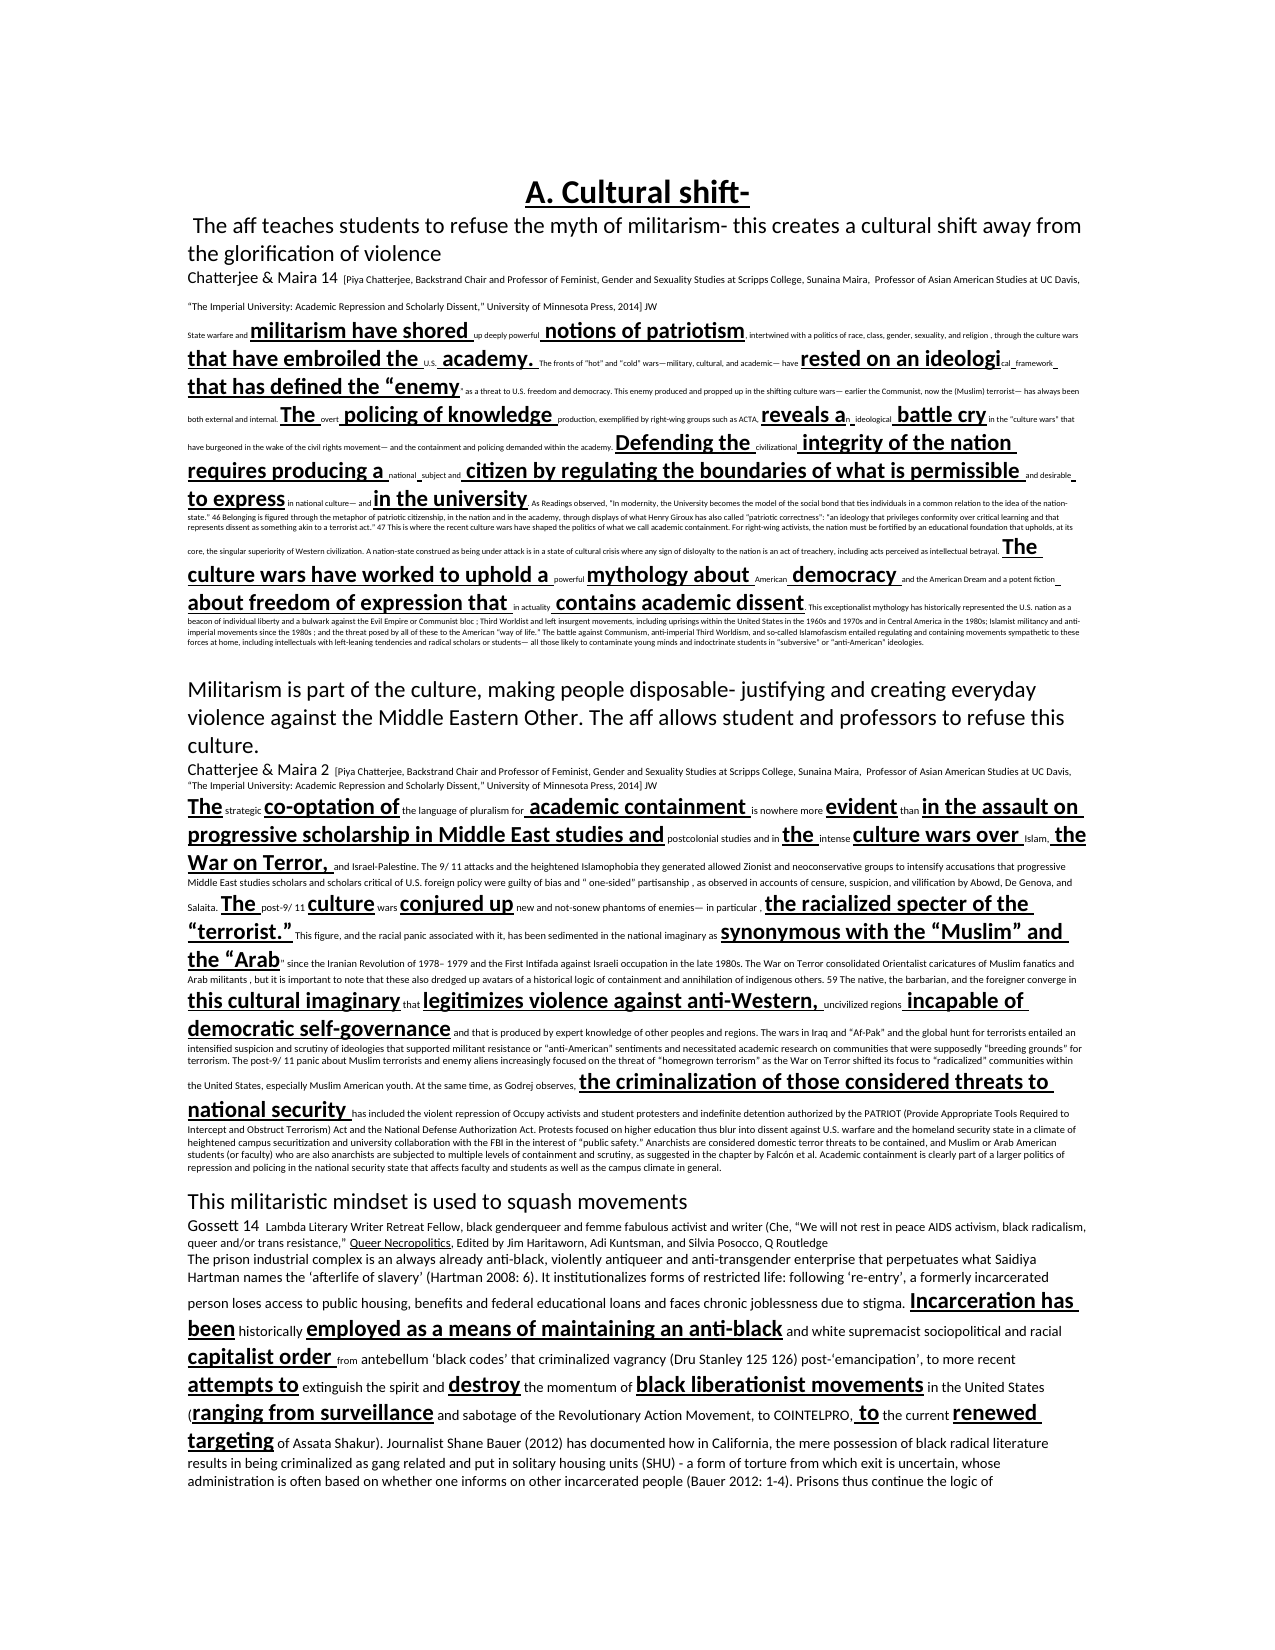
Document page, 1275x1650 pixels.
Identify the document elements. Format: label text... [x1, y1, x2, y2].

text Militarism is part of the culture, making people disposable- justifying and creating everyday violence against the Middle Eastern Other. The aff allows student and professors to refuse this culture. [187, 675, 1087, 759]
text Gossett 14 Lambda Literary Writer Retreat Fellow, black genderqueer and femme fabulous activist and writer (Che, “We will not rest in peace AIDS activism, black radicalism, queer and/or trans resistance,” Queer Necropolitics, Edited by Jim Haritaworn, Adi Kuntsman, and Silvia Posocco, Q Routledge [187, 1215, 1087, 1251]
text The aff teaches students to refuse the myth of militarism- this creates a cultural shift away from the glorification of violence [187, 212, 1087, 268]
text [187, 1251, 1087, 1490]
text Chatterjee & Maira 2 [Piya Chatterjee, Backstrand Chair and Professor of Feminist, Gender and Sexuality Studies at Scripps College, Sunaina Maira, Professor of Asian American Studies at UC Davis, “The Imperial University: Academic Repression and Scholarly Dissent,” University of Minnesota Press, 2014] JW [187, 759, 1087, 792]
text This militaristic mindset is used to squash movements [187, 1187, 1087, 1215]
text The strategic co-optation of the language of pluralism for academic containment is nowhere more evident than in the assault on progressive scholarship in Middle East studies and postcolonial studies and in the intense culture wars over Islam, the War on Terror, and Israel-Palestine. The 9/ 11 attacks and the heightened Islamophobia they generated allowed Zionist and neoconservative groups to intensify accusations that progressive Middle East studies scholars and scholars critical of U.S. foreign policy were guilty of bias and “ one-sided” partisanship , as observed in accounts of censure, suspicion, and vilification by Abowd, De Genova, and Salaita. The post-9/ 11 culture wars conjured up new and not-sonew phantoms of enemies— in particular , the racialized specter of the “terrorist.” This figure, and the racial panic associated with it, has been sedimented in the national imaginary as synonymous with the “Muslim” and the “Arab” since the Iranian Revolution of 1978– 1979 and the First Intifada against Israeli occupation in the late 1980s. The War on Terror consolidated Orientalist caricatures of Muslim fanatics and Arab militants , but it is important to note that these also dredged up avatars of a historical logic of containment and annihilation of indigenous others. 59 The native, the barbarian, and the foreigner converge in this cultural imaginary that legitimizes violence against anti-Western, uncivilized regions incapable of democratic self-governance and that is produced by expert knowledge of other peoples and regions. The wars in Iraq and “Af-Pak” and the global hunt for terrorists entailed an intensified suspicion and scrutiny of ideologies that supported militant resistance or “anti-American” sentiments and necessitated academic research on communities that were supposedly “breeding grounds” for terrorism. The post-9/ 11 panic about Muslim terrorists and enemy aliens increasingly focused on the threat of “homegrown terrorism” as the War on Terror shifted its focus to “radicalized” communities within the United States, especially Muslim American youth. At the same time, as Godrej observes, the criminalization of those considered threats to national security has included the violent repression of Occupy activists and student protesters and indefinite detention authorized by the PATRIOT (Provide Appropriate Tools Required to Intercept and Obstruct Terrorism) Act and the National Defense Authorization Act. Protests focused on higher education thus blur into dissent against U.S. warfare and the homeland security state in a climate of heightened campus securitization and university collaboration with the FBI in the interest of “public safety.” Anarchists are considered domestic terror threats to be contained, and Muslim or Arab American students (or faculty) who are also anarchists are subjected to multiple levels of containment and scrutiny, as suggested in the chapter by Falcón et al. Academic containment is clearly part of a larger politics of repression and policing in the national security state that affects faculty and students as well as the campus climate in general. [187, 792, 1087, 1174]
subtitle A. Cultural shift- [187, 171, 1087, 212]
text Chatterjee & Maira 14 [Piya Chatterjee, Backstrand Chair and Professor of Feminist, Gender and Sexuality Studies at Scripps College, Sunaina Maira, Professor of Asian American Studies at UC Davis, “The Imperial University: Academic Repression and Scholarly Dissent,” University of Minnesota Press, 2014] JW [187, 268, 1087, 316]
text State warfare and militarism have shored up deeply powerful notions of patriotism, intertwined with a politics of race, class, gender, sexuality, and religion , through the culture wars that have embroiled the U.S. academy. The fronts of “hot” and “cold” wars—military, cultural, and academic— have rested on an ideological framework that has defined the “enemy” as a threat to U.S. freedom and democracy. This enemy produced and propped up in the shifting culture wars— earlier the Communist, now the (Muslim) terrorist— has always been both external and internal. The overt policing of knowledge production, exemplified by right-wing groups such as ACTA, reveals an ideological battle cry in the “culture wars” that have burgeoned in the wake of the civil rights movement— and the containment and policing demanded within the academy. Defending the civilizational integrity of the nation requires producing a national subject and citizen by regulating the boundaries of what is permissible and desirable to express in national culture— and in the university. As Readings observed, “In modernity, the University becomes the model of the social bond that ties individuals in a common relation to the idea of the nation-state.” 46 Belonging is figured through the metaphor of patriotic citizenship, in the nation and in the academy, through displays of what Henry Giroux has also called “patriotic correctness”: “an ideology that privileges conformity over critical learning and that represents dissent as something akin to a terrorist act.” 47 This is where the recent culture wars have shaped the politics of what we call academic containment. For right-wing activists, the nation must be fortified by an educational foundation that upholds, at its core, the singular superiority of Western civilization. A nation-state construed as being under attack is in a state of cultural crisis where any sign of disloyalty to the nation is an act of treachery, including acts perceived as intellectual betrayal. The culture wars have worked to uphold a powerful mythology about American democracy and the American Dream and a potent fiction about freedom of expression that in actuality contains academic dissent. This exceptionalist mythology has historically represented the U.S. nation as a beacon of individual liberty and a bulwark against the Evil Empire or Communist bloc ; Third Worldist and left insurgent movements, including uprisings within the United States in the 1960s and 1970s and in Central America in the 1980s; Islamist militancy and anti-imperial movements since the 1980s ; and the threat posed by all of these to the American “way of life.” The battle against Communism, anti-imperial Third Worldism, and so-called Islamofascism entailed regulating and containing movements sympathetic to these forces at home, including intellectuals with left-leaning tendencies and radical scholars or students— all those likely to contaminate young minds and indoctrinate students in “subversive” or “anti-American” ideologies. [187, 316, 1087, 647]
